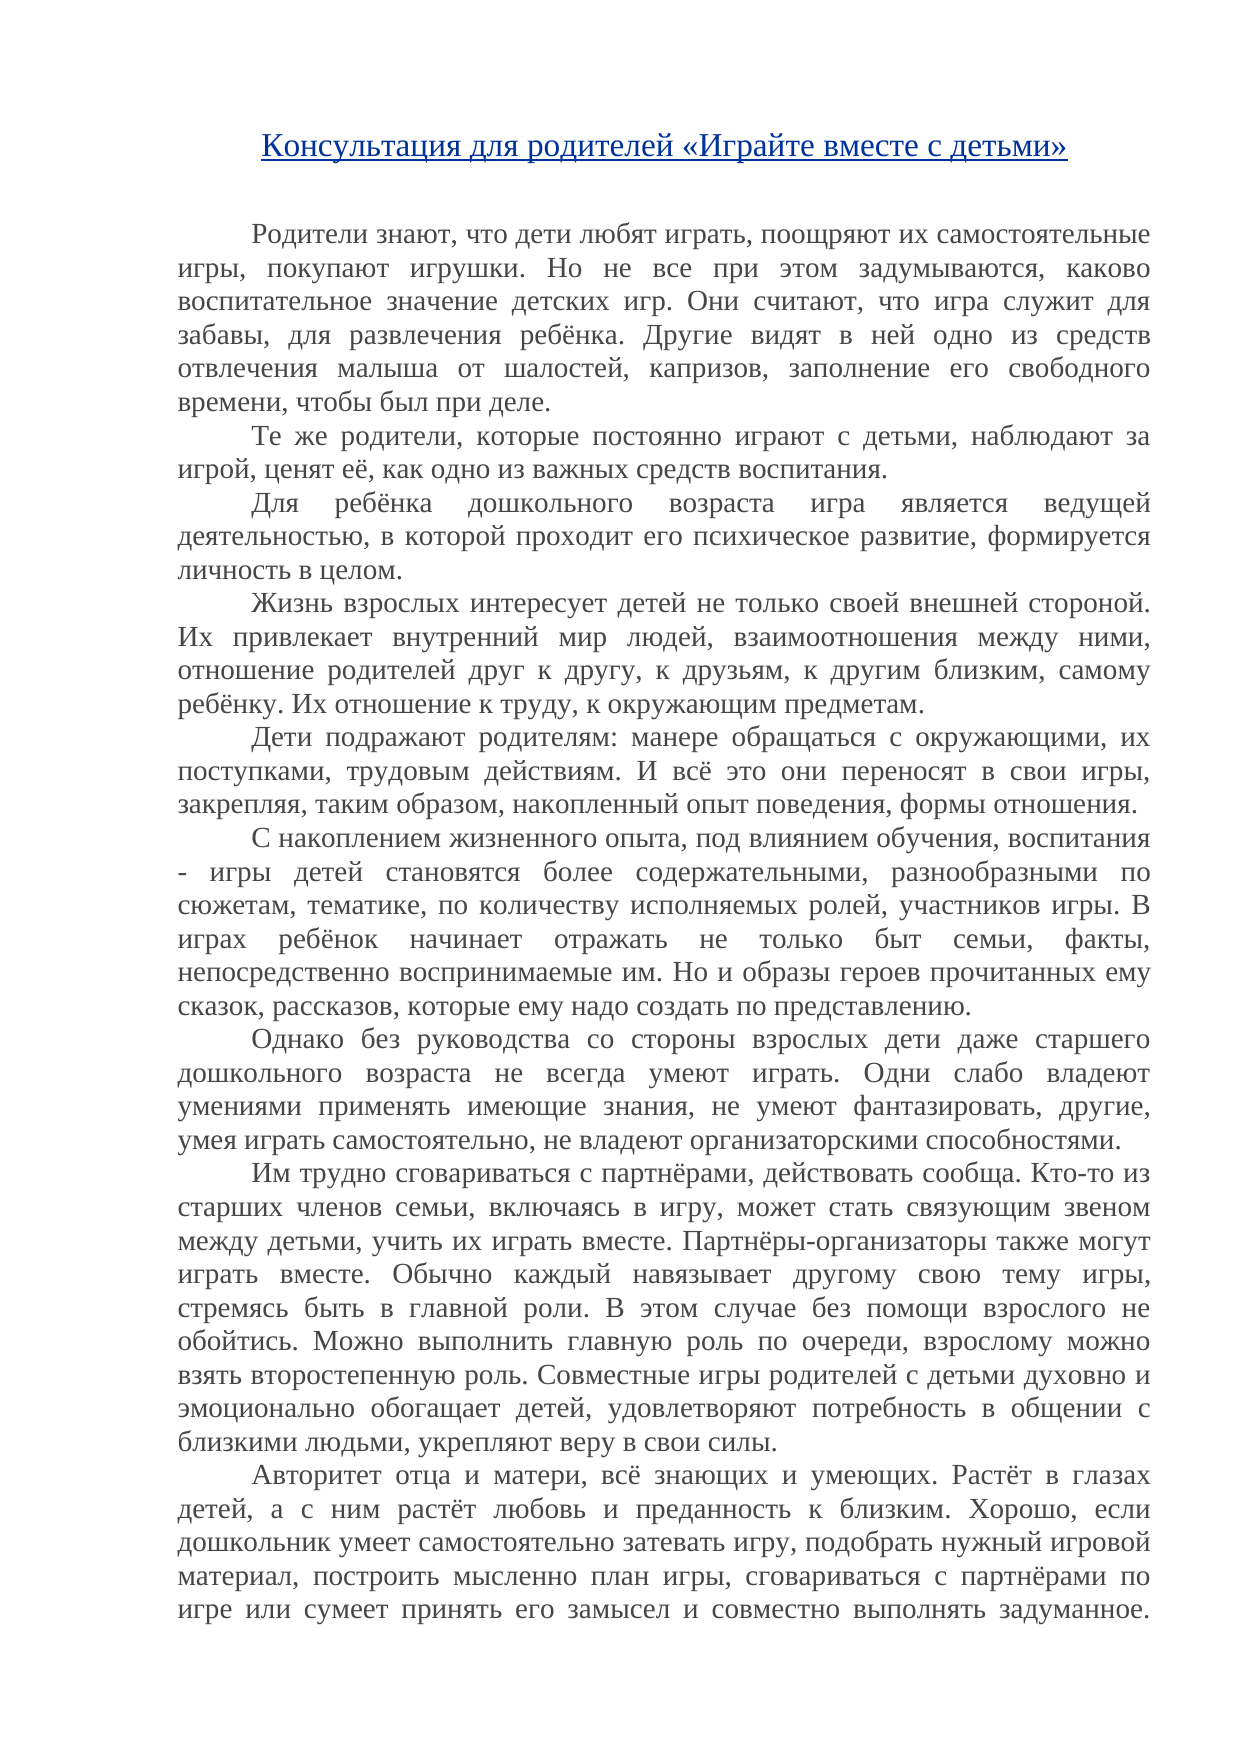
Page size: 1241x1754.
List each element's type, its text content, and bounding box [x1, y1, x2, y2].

text Им трудно сговариваться с партнёрами, действовать сообща. Кто-то из старших членов семьи, включаясь в игру, может стать связующим звеном между детьми, учить их играть вместе. Партнёры-организаторы также могут играть вместе. Обычно каждый навязывает другому свою тему игры, стремясь быть в главной роли. В этом случае без помощи взрослого не обойтись. Можно выполнить главную роль по очереди, взрослому можно взять второстепенную роль. Совместные игры родителей с детьми духовно и эмоционально обогащает детей, удовлетворяют потребность в общении с близкими людьми, укрепляют веру в свои силы. [177, 1156, 1152, 1457]
text Те же родители, которые постоянно играют с детьми, наблюдают за игрой, ценят её, как одно из важных средств воспитания. [177, 418, 1152, 485]
text Однако без руководства со стороны взрослых дети даже старшего дошкольного возраста не всегда умеют играть. Одни слабо владеют умениями применять имеющие знания, не умеют фантазировать, другие, умея играть самостоятельно, не владеют организаторскими способностями. [177, 1021, 1152, 1156]
text С накоплением жизненного опыта, под влиянием обучения, воспитания - игры детей становятся более содержательными, разнообразными по сюжетам, тематике, по количеству исполняемых ролей, участников игры. В играх ребёнок начинает отражать не только быт семьи, факты, непосредственно воспринимаемые им. Но и образы героев прочитанных ему сказок, рассказов, которые ему надо создать по представлению. [177, 820, 1152, 1021]
text Жизнь взрослых интересует детей не только своей внешней стороной. Их привлекает внутренний мир людей, взаимоотношения между ними, отношение родителей друг к другу, к друзьям, к другим близким, самому ребёнку. Их отношение к труду, к окружающим предметам. [177, 585, 1152, 719]
text Родители знают, что дети любят играть, поощряют их самостоятельные игры, покупают игрушки. Но не все при этом задумываются, каково воспитательное значение детских игр. Они считают, что игра служит для забавы, для развлечения ребёнка. Другие видят в ней одно из средств отвлечения малыша от шалостей, капризов, заполнение его свободного времени, чтобы был при деле. [177, 216, 1152, 418]
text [177, 1457, 1152, 1625]
text Консультация для родителей «Играйте вместе с детьми» [190, 125, 1138, 164]
text Для ребёнка дошкольного возраста игра является ведущей деятельностью, в которой проходит его психическое развитие, формируется личность в целом. [177, 485, 1152, 585]
text Дети подражают родителям: манере обращаться с окружающими, их поступками, трудовым действиям. И всё это они переносят в свои игры, закрепляя, таким образом, накопленный опыт поведения, формы отношения. [177, 719, 1152, 820]
